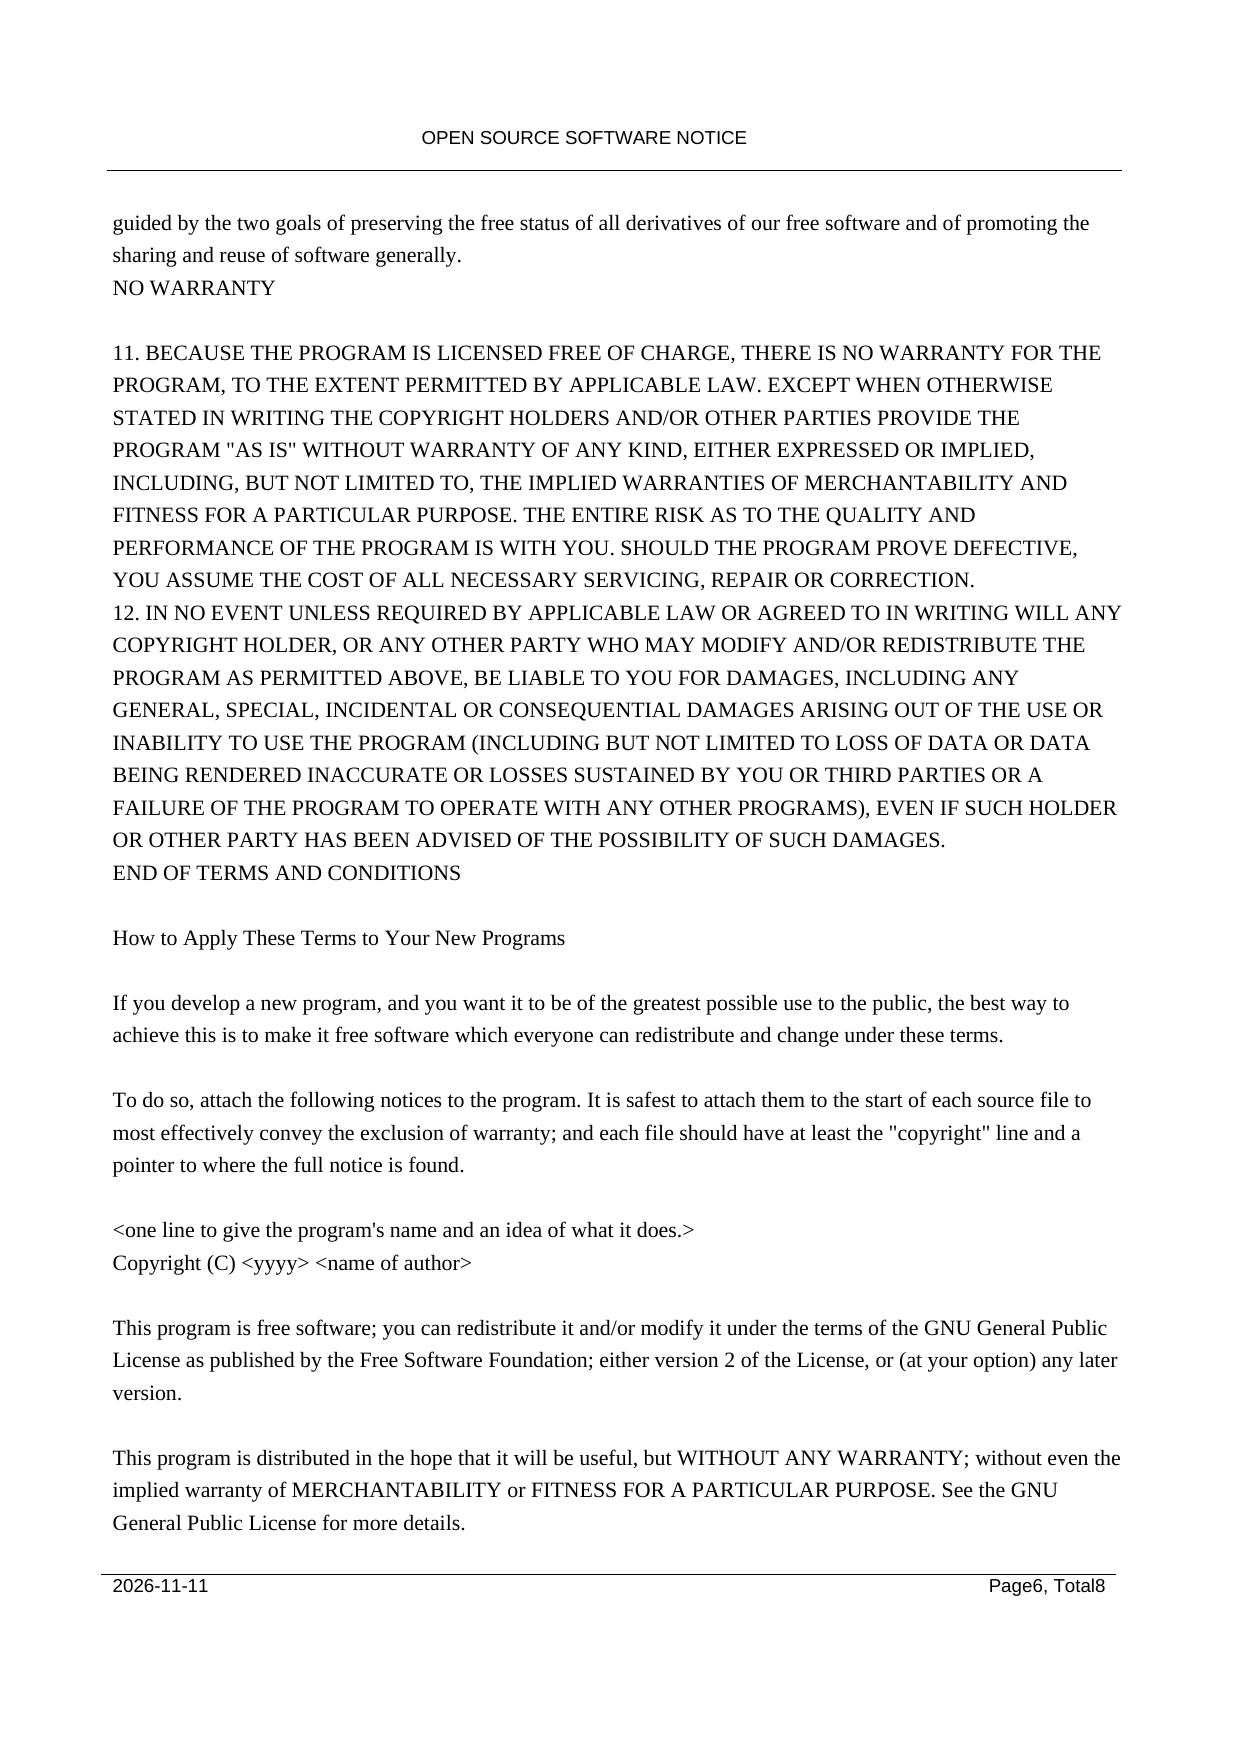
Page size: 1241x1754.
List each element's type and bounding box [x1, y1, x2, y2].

text [112, 206, 1128, 1539]
